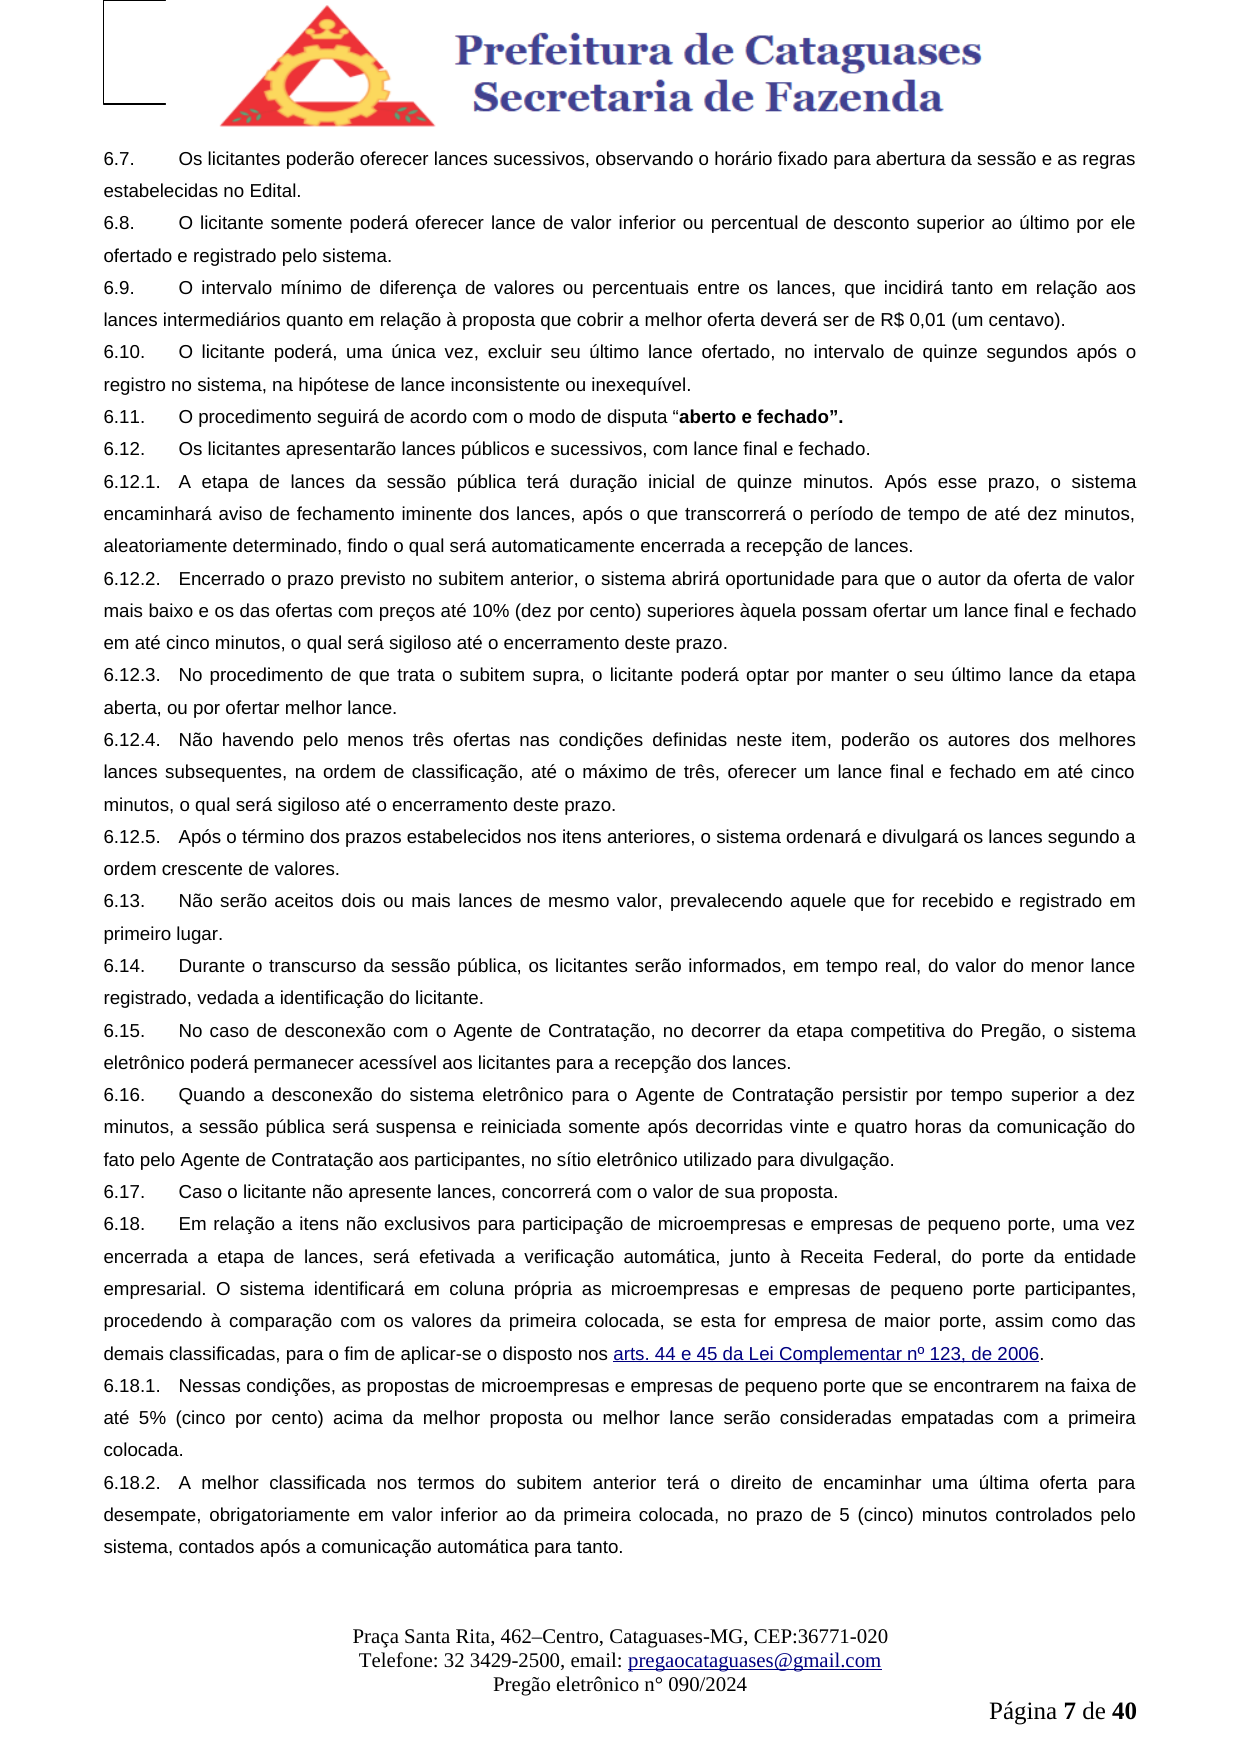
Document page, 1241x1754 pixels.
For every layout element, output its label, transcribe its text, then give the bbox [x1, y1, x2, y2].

list Quando a desconexão do sistema eletrônico para o Agente de Contratação persistir por tempo superior a dez minutos, a sessão pública será suspensa e reiniciada somente após decorridas vinte e quatro horas da comunicação do fato pelo Agente de Contratação aos participantes, no sítio eletrônico utilizado para divulgação. [103, 1084, 1137, 1170]
list O procedimento seguirá de acordo com o modo de disputa “aberto e fechado”. [103, 406, 1137, 427]
list Após o término dos prazos estabelecidos nos itens anteriores, o sistema ordenará e divulgará os lances segundo a ordem crescente de valores. [103, 826, 1137, 879]
list A melhor classificada nos termos do subitem anterior terá o direito de encaminhar uma última oferta para desempate, obrigatoriamente em valor inferior ao da primeira colocada, no prazo de 5 (cinco) minutos controlados pelo sistema, contados após a comunicação automática para tanto. [103, 1471, 1137, 1558]
list O licitante somente poderá oferecer lance de valor inferior ou percentual de desconto superior ao último por ele ofertado e registrado pelo sistema. [103, 212, 1137, 266]
list O licitante poderá, uma única vez, excluir seu último lance ofertado, no intervalo de quinze segundos após o registro no sistema, na hipótese de lance inconsistente ou inexequível. [103, 341, 1137, 395]
list Não serão aceitos dois ou mais lances de mesmo valor, prevalecendo aquele que for recebido e registrado em primeiro lugar. [103, 890, 1137, 944]
list Os licitantes apresentarão lances públicos e sucessivos, com lance final e fechado. [103, 438, 1137, 460]
list Durante o transcurso da sessão pública, os licitantes serão informados, em tempo real, do valor do menor lance registrado, vedada a identificação do licitante. [103, 955, 1137, 1009]
list Encerrado o prazo previsto no subitem anterior, o sistema abrirá oportunidade para que o autor da oferta de valor mais baixo e os das ofertas com preços até 10% (dez por cento) superiores àquela possam ofertar um lance final e fechado em até cinco minutos, o qual será sigiloso até o encerramento deste prazo. [103, 567, 1137, 653]
list Não havendo pelo menos três ofertas nas condições definidas neste item, poderão os autores dos melhores lances subsequentes, na ordem de classificação, até o máximo de três, oferecer um lance final e fechado em até cinco minutos, o qual será sigiloso até o encerramento deste prazo. [103, 729, 1137, 815]
list Nessas condições, as propostas de microempresas e empresas de pequeno porte que se encontrarem na faixa de até 5% (cinco por cento) acima da melhor proposta ou melhor lance serão consideradas empatadas com a primeira colocada. [103, 1374, 1137, 1461]
list O intervalo mínimo de diferença de valores ou percentuais entre os lances, que incidirá tanto em relação aos lances intermediários quanto em relação à proposta que cobrir a melhor oferta deverá ser de R$ 0,01 (um centavo). [103, 277, 1137, 331]
list Caso o licitante não apresente lances, concorrerá com o valor de sua proposta. [103, 1181, 1137, 1202]
list Os licitantes poderão oferecer lances sucessivos, observando o horário fixado para abertura da sessão e as regras estabelecidas no Edital. [103, 147, 1137, 201]
picture [165, 0, 1075, 148]
list A etapa de lances da sessão pública terá duração inicial de quinze minutos. Após esse prazo, o sistema encaminhará aviso de fechamento iminente dos lances, após o que transcorrerá o período de tempo de até dez minutos, aleatoriamente determinado, findo o qual será automaticamente encerrada a recepção de lances. [103, 470, 1137, 557]
list Em relação a itens não exclusivos para participação de microempresas e empresas de pequeno porte, uma vez encerrada a etapa de lances, será efetivada a verificação automática, junto à Receita Federal, do porte da entidade empresarial. O sistema identificará em coluna própria as microempresas e empresas de pequeno porte participantes, procedendo à comparação com os valores da primeira colocada, se esta for empresa de maior porte, assim como das demais classificadas, para o fim de aplicar-se o disposto nos arts. 44 e 45 da Lei Complementar nº 123, de 2006. [103, 1213, 1137, 1364]
list No caso de desconexão com o Agente de Contratação, no decorrer da etapa competitiva do Pregão, o sistema eletrônico poderá permanecer acessível aos licitantes para a recepção dos lances. [103, 1019, 1137, 1073]
list No procedimento de que trata o subitem supra, o licitante poderá optar por manter o seu último lance da etapa aberta, ou por ofertar melhor lance. [103, 664, 1137, 718]
